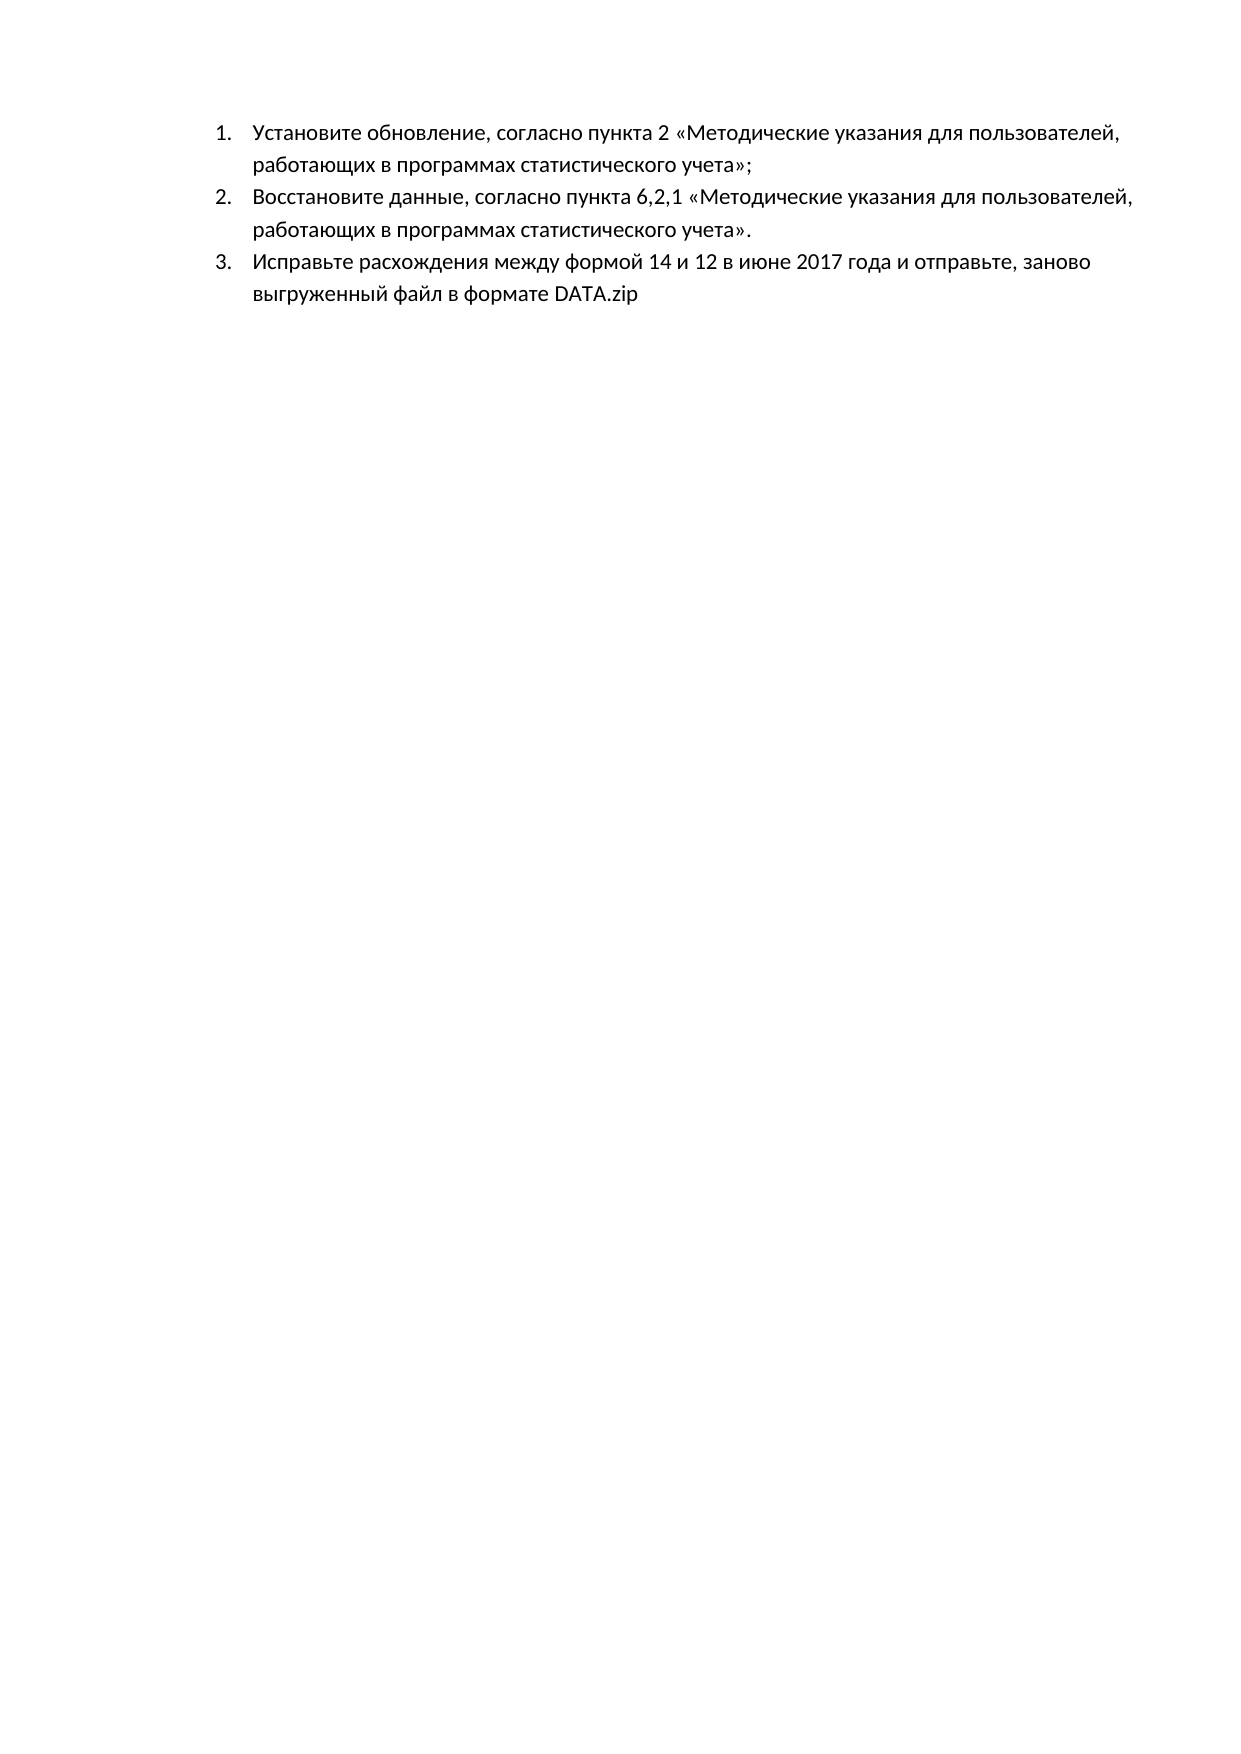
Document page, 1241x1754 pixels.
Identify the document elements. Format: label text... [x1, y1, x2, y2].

list Исправьте расхождения между формой 14 и 12 в июне 2017 года и отправьте, заново выгруженный файл в формате DATA.zip [215, 247, 1152, 307]
list Установите обновление, согласно пункта 2 «Методические указания для пользователей, работающих в программах статистического учета»; [215, 118, 1152, 178]
list Восстановите данные, согласно пункта 6,2,1 «Методические указания для пользователей, работающих в программах статистического учета». [215, 182, 1152, 243]
